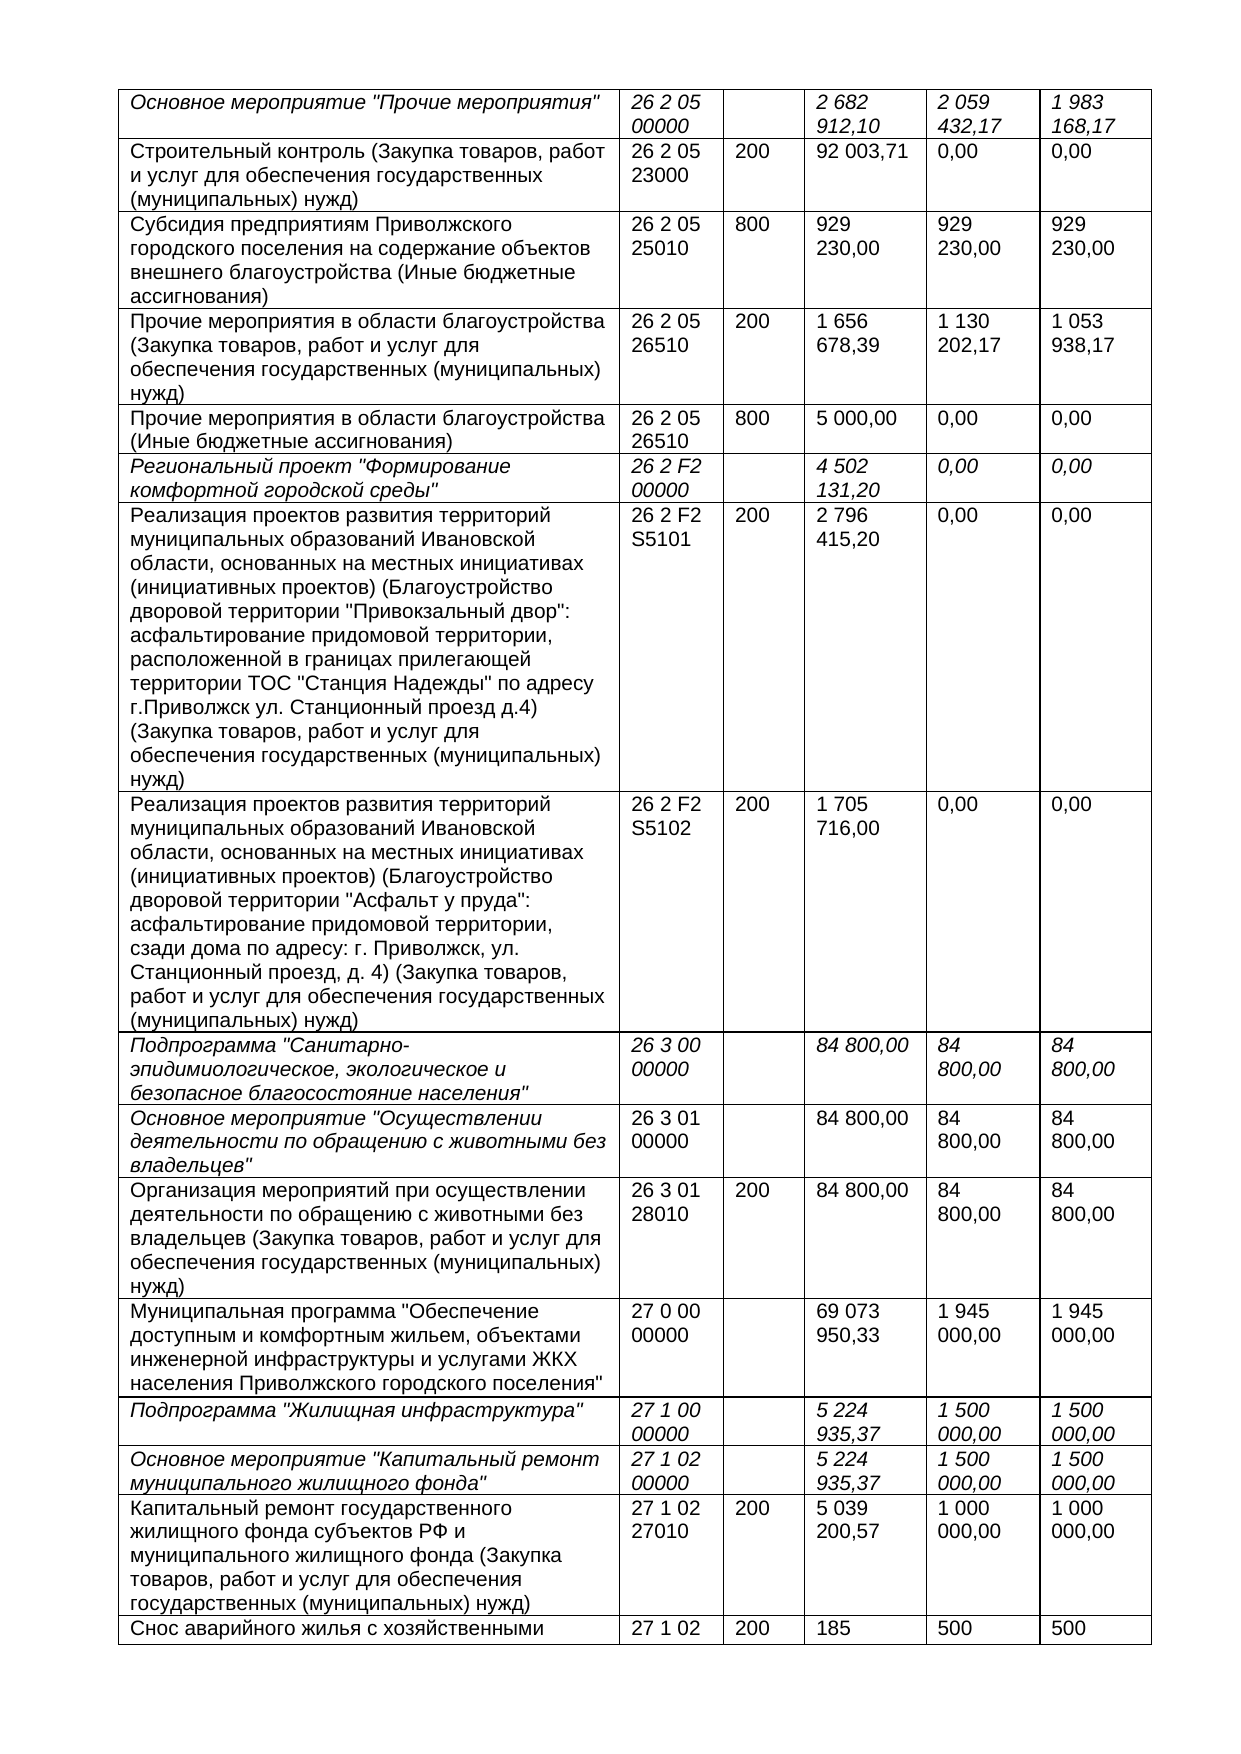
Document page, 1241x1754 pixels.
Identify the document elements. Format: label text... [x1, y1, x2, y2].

table_cell [724, 1105, 804, 1177]
table_cell Капитальный ремонт государственного жилищного фонда субъектов РФ и муниципального жилищного фонда (Закупка товаров, работ и услуг для обеспечения государственных (муниципальных) нужд) [119, 1495, 619, 1615]
table_cell 84 800,00 [805, 1178, 926, 1298]
table_cell 5 000,00 [805, 405, 926, 453]
table_cell 1 500 000,00 [1041, 1446, 1151, 1494]
table_cell 84 800,00 [927, 1033, 1039, 1104]
table_cell 0,00 [1041, 139, 1151, 211]
table_cell 1 130 202,17 [927, 309, 1039, 404]
table_cell 26 3 00 00000 [620, 1033, 723, 1104]
table_cell 200 [724, 1495, 804, 1615]
table_cell Подпрограмма "Жилищная инфраструктура" [119, 1398, 619, 1445]
table_cell Субсидия предприятиям Приволжского городского поселения на содержание объектов внешнего благоустройства (Иные бюджетные ассигнования) [119, 212, 619, 307]
table_cell 0,00 [927, 503, 1039, 791]
table_cell 26 2 05 23000 [620, 139, 723, 211]
table_cell 26 2 F2 S5101 [620, 503, 723, 791]
table_cell 5 224 935,37 [805, 1446, 926, 1494]
table_cell 800 [724, 405, 804, 453]
table_cell 27 1 02 00000 [620, 1446, 723, 1494]
table_cell 26 2 05 26510 [620, 405, 723, 453]
table_cell 69 073 950,33 [805, 1299, 926, 1396]
table_cell 26 2 F2 S5102 [620, 792, 723, 1031]
table_cell 1 500 000,00 [927, 1446, 1039, 1494]
table_cell 0,00 [1041, 503, 1151, 791]
table_cell 84 800,00 [805, 1033, 926, 1104]
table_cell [119, 1616, 619, 1644]
table_cell 1 983 168,17 [1041, 90, 1151, 138]
table_cell 84 800,00 [1041, 1178, 1151, 1298]
table_cell 26 2 05 00000 [620, 90, 723, 138]
table_cell 0,00 [1041, 792, 1151, 1031]
table_cell 0,00 [1041, 405, 1151, 453]
table_cell 2 059 432,17 [927, 90, 1039, 138]
table_cell 500 000,00 [927, 1616, 1039, 1644]
table_cell 1 000 000,00 [1041, 1495, 1151, 1615]
table_cell 929 230,00 [927, 212, 1039, 307]
table_cell 200 [724, 1616, 804, 1644]
table_cell [724, 454, 804, 502]
table_cell [724, 1299, 804, 1396]
table_cell 84 800,00 [1041, 1105, 1151, 1177]
table_cell Основное мероприятие "Капитальный ремонт муниципального жилищного фонда" [119, 1446, 619, 1494]
table_cell 27 0 00 00000 [620, 1299, 723, 1396]
table_cell 1 000 000,00 [927, 1495, 1039, 1615]
table_cell 1 945 000,00 [927, 1299, 1039, 1396]
table_cell 84 800,00 [927, 1105, 1039, 1177]
table_cell 26 2 F2 00000 [620, 454, 723, 502]
table_cell Организация мероприятий при осуществлении деятельности по обращению с животными без владельцев (Закупка товаров, работ и услуг для обеспечения государственных (муниципальных) нужд) [119, 1178, 619, 1298]
table_cell 500 000,00 [1041, 1616, 1151, 1644]
table_cell Прочие мероприятия в области благоустройства (Иные бюджетные ассигнования) [119, 405, 619, 453]
table_cell 929 230,00 [1041, 212, 1151, 307]
table_cell Подпрограмма "Санитарно-эпидимиологическое, экологическое и безопасное благосостояние населения" [119, 1033, 619, 1104]
table_cell 4 502 131,20 [805, 454, 926, 502]
table_cell 26 2 05 25010 [620, 212, 723, 307]
table_cell 84 800,00 [1041, 1033, 1151, 1104]
table_cell 800 [724, 212, 804, 307]
table_cell 0,00 [927, 405, 1039, 453]
table_cell 84 800,00 [927, 1178, 1039, 1298]
table_cell 1 705 716,00 [805, 792, 926, 1031]
table_cell [724, 90, 804, 138]
table_cell 0,00 [927, 792, 1039, 1031]
table_cell 185 734,80 [805, 1616, 926, 1644]
table_cell Региональный проект "Формирование комфортной городской среды" [119, 454, 619, 502]
table_cell 0,00 [927, 139, 1039, 211]
table_cell 200 [724, 139, 804, 211]
table_cell Реализация проектов развития территорий муниципальных образований Ивановской области, основанных на местных инициативах (инициативных проектов) (Благоустройство дворовой территории "Привокзальный двор": асфальтирование придомовой территории, расположенной в границах прилегающей территории ТОС "Станция Надежды" по адресу г.Приволжск ул. Станционный проезд д.4) (Закупка товаров, работ и услуг для обеспечения государственных (муниципальных) нужд) [119, 503, 619, 791]
table_cell [724, 1033, 804, 1104]
table_cell 92 003,71 [805, 139, 926, 211]
table_cell 84 800,00 [805, 1105, 926, 1177]
table_cell 0,00 [927, 454, 1039, 502]
table_cell 27 1 00 00000 [620, 1398, 723, 1445]
table_cell 1 656 678,39 [805, 309, 926, 404]
table_cell Реализация проектов развития территорий муниципальных образований Ивановской области, основанных на местных инициативах (инициативных проектов) (Благоустройство дворовой территории "Асфальт у пруда": асфальтирование придомовой территории, сзади дома по адресу: г. Приволжск, ул. Станционный проезд, д. 4) (Закупка товаров, работ и услуг для обеспечения государственных (муниципальных) нужд) [119, 792, 619, 1031]
table_cell 1 945 000,00 [1041, 1299, 1151, 1396]
table_cell 5 224 935,37 [805, 1398, 926, 1445]
table_cell 0,00 [1041, 454, 1151, 502]
table_cell 929 230,00 [805, 212, 926, 307]
table_cell 27 1 02 27010 [620, 1495, 723, 1615]
table_cell 27 1 02 27020 [620, 1616, 723, 1644]
table_cell 26 3 01 28010 [620, 1178, 723, 1298]
table_cell 5 039 200,57 [805, 1495, 926, 1615]
table_cell 2 682 912,10 [805, 90, 926, 138]
table_cell 1 500 000,00 [1041, 1398, 1151, 1445]
table_cell [724, 1398, 804, 1445]
table_cell Прочие мероприятия в области благоустройства (Закупка товаров, работ и услуг для обеспечения государственных (муниципальных) нужд) [119, 309, 619, 404]
table_cell 1 500 000,00 [927, 1398, 1039, 1445]
table_cell 200 [724, 792, 804, 1031]
table_cell 200 [724, 1178, 804, 1298]
table_cell 2 796 415,20 [805, 503, 926, 791]
table_cell Основное мероприятие "Осуществлении деятельности по обращению с животными без владельцев" [119, 1105, 619, 1177]
table_cell Основное мероприятие "Прочие мероприятия" [119, 90, 619, 138]
table_cell Муниципальная программа "Обеспечение доступным и комфортным жильем, объектами инженерной инфраструктуры и услугами ЖКХ населения Приволжского городского поселения" [119, 1299, 619, 1396]
table_cell 26 2 05 26510 [620, 309, 723, 404]
table_cell [724, 1446, 804, 1494]
table_cell Строительный контроль (Закупка товаров, работ и услуг для обеспечения государственных (муниципальных) нужд) [119, 139, 619, 211]
table_cell 26 3 01 00000 [620, 1105, 723, 1177]
table_cell 1 053 938,17 [1041, 309, 1151, 404]
table_cell 200 [724, 503, 804, 791]
table_cell 200 [724, 309, 804, 404]
